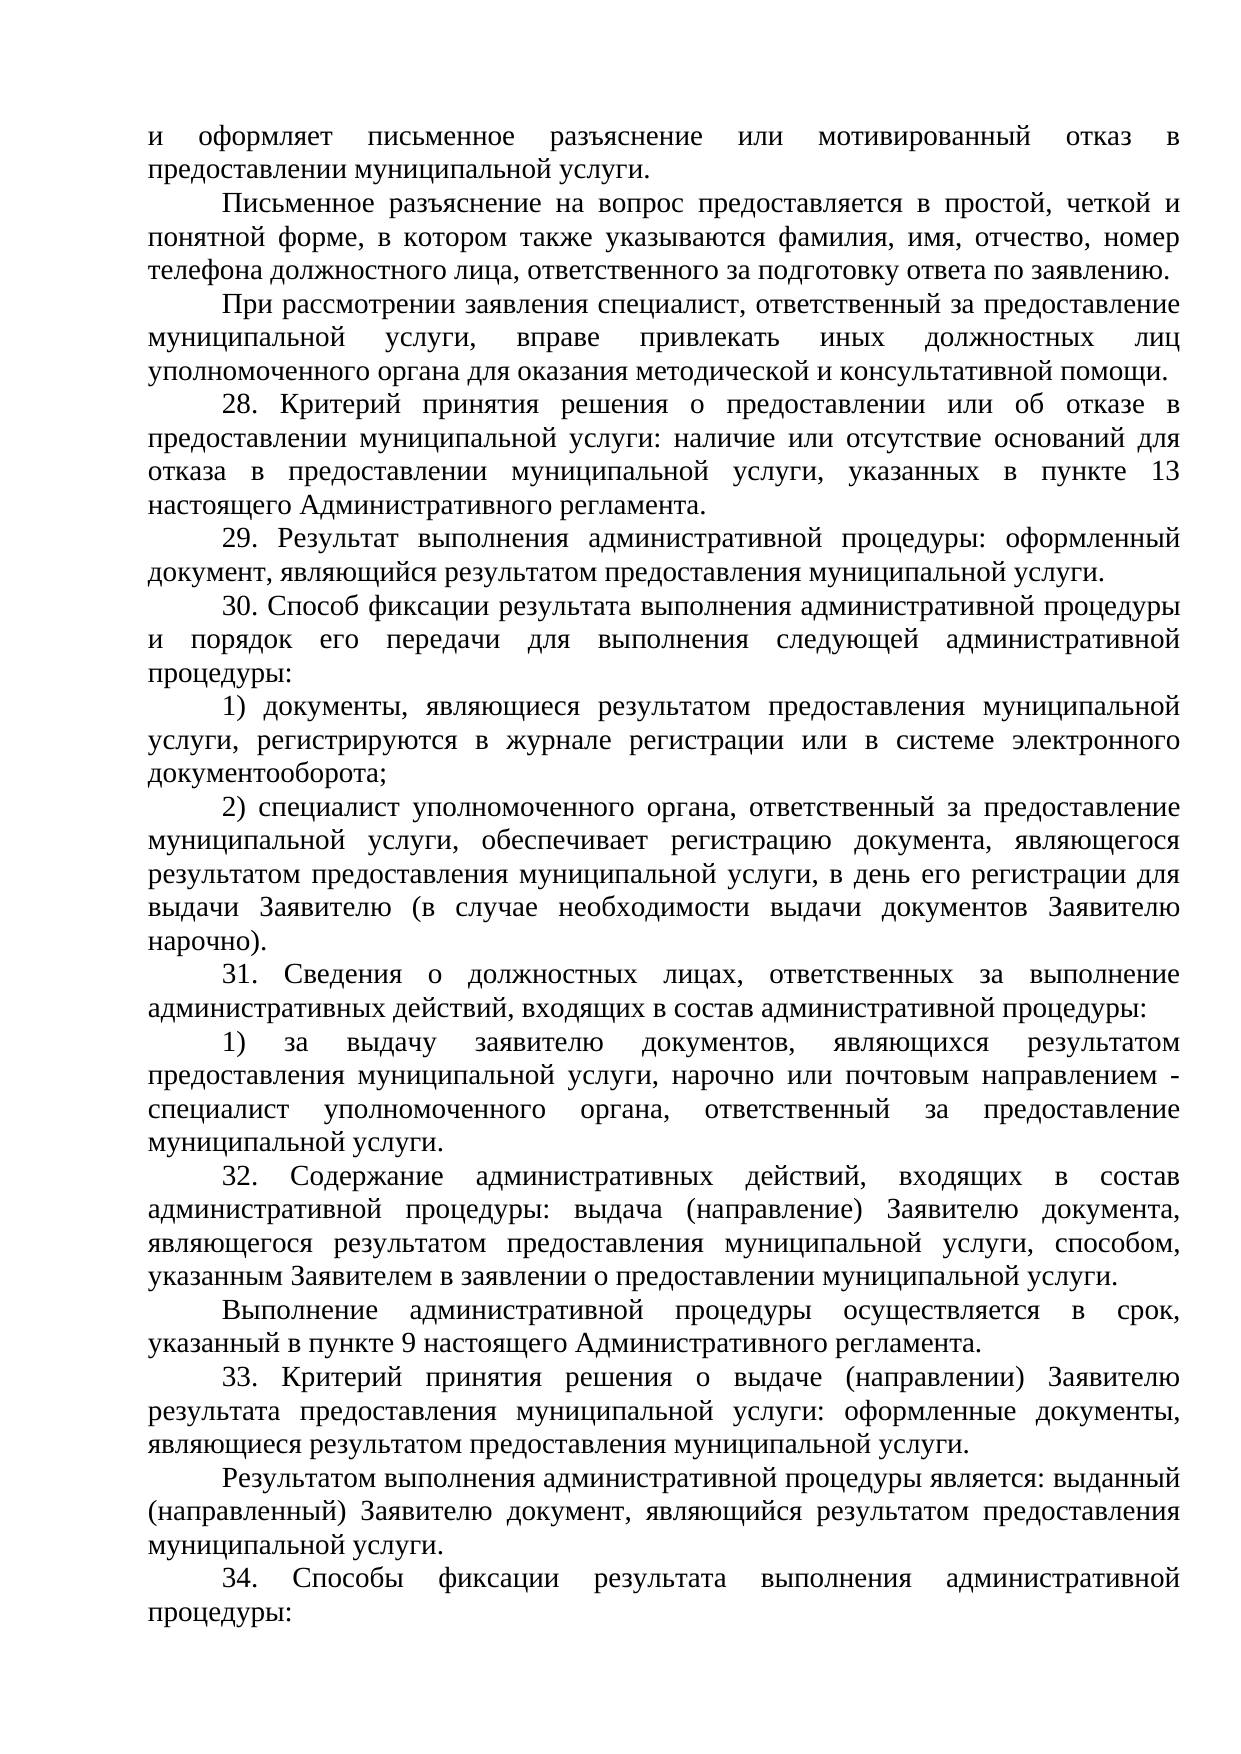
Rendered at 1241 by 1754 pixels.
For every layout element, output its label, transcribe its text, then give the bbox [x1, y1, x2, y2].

text 28. Критерий принятия решения о предоставлении или об отказе в предоставлении муниципальной услуги: наличие или отсутствие оснований для отказа в предоставлении муниципальной услуги, указанных в пункте 13 настоящего Административного регламента. [148, 386, 1181, 521]
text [148, 118, 1181, 185]
text Результатом выполнения административной процедуры является: выданный (направленный) Заявителю документ, являющийся результатом предоставления муниципальной услуги. [148, 1460, 1181, 1560]
text 32. Содержание административных действий, входящих в состав административной процедуры: выдача (направление) Заявителю документа, являющегося результатом предоставления муниципальной услуги, способом, указанным Заявителем в заявлении о предоставлении муниципальной услуги. [148, 1158, 1181, 1292]
text 30. Способ фиксации результата выполнения административной процедуры и порядок его передачи для выполнения следующей административной процедуры: [148, 588, 1181, 688]
text При рассмотрении заявления специалист, ответственный за предоставление муниципальной услуги, вправе привлекать иных должностных лиц уполномоченного органа для оказания методической и консультативной помощи. [148, 286, 1181, 386]
text 1) за выдачу заявителю документов, являющихся результатом предоставления муниципальной услуги, нарочно или почтовым направлением - специалист уполномоченного органа, ответственный за предоставление муниципальной услуги. [148, 1024, 1181, 1158]
text Выполнение административной процедуры осуществляется в срок, указанный в пункте 9 настоящего Административного регламента. [148, 1292, 1181, 1359]
text 1) документы, являющиеся результатом предоставления муниципальной услуги, регистрируются в журнале регистрации или в системе электронного документооборота; [148, 688, 1181, 789]
text 33. Критерий принятия решения о выдаче (направлении) Заявителю результата предоставления муниципальной услуги: оформленные документы, являющиеся результатом предоставления муниципальной услуги. [148, 1359, 1181, 1460]
text 2) специалист уполномоченного органа, ответственный за предоставление муниципальной услуги, обеспечивает регистрацию документа, являющегося результатом предоставления муниципальной услуги, в день его регистрации для выдачи Заявителю (в случае необходимости выдачи документов Заявителю нарочно). [148, 789, 1181, 957]
text 31. Сведения о должностных лицах, ответственных за выполнение административных действий, входящих в состав административной процедуры: [148, 957, 1181, 1024]
text 29. Результат выполнения административной процедуры: оформленный документ, являющийся результатом предоставления муниципальной услуги. [148, 521, 1181, 588]
text Письменное разъяснение на вопрос предоставляется в простой, четкой и понятной форме, в котором также указываются фамилия, имя, отчество, номер телефона должностного лица, ответственного за подготовку ответа по заявлению. [148, 185, 1181, 286]
text 34. Способы фиксации результата выполнения административной процедуры: [148, 1560, 1181, 1627]
